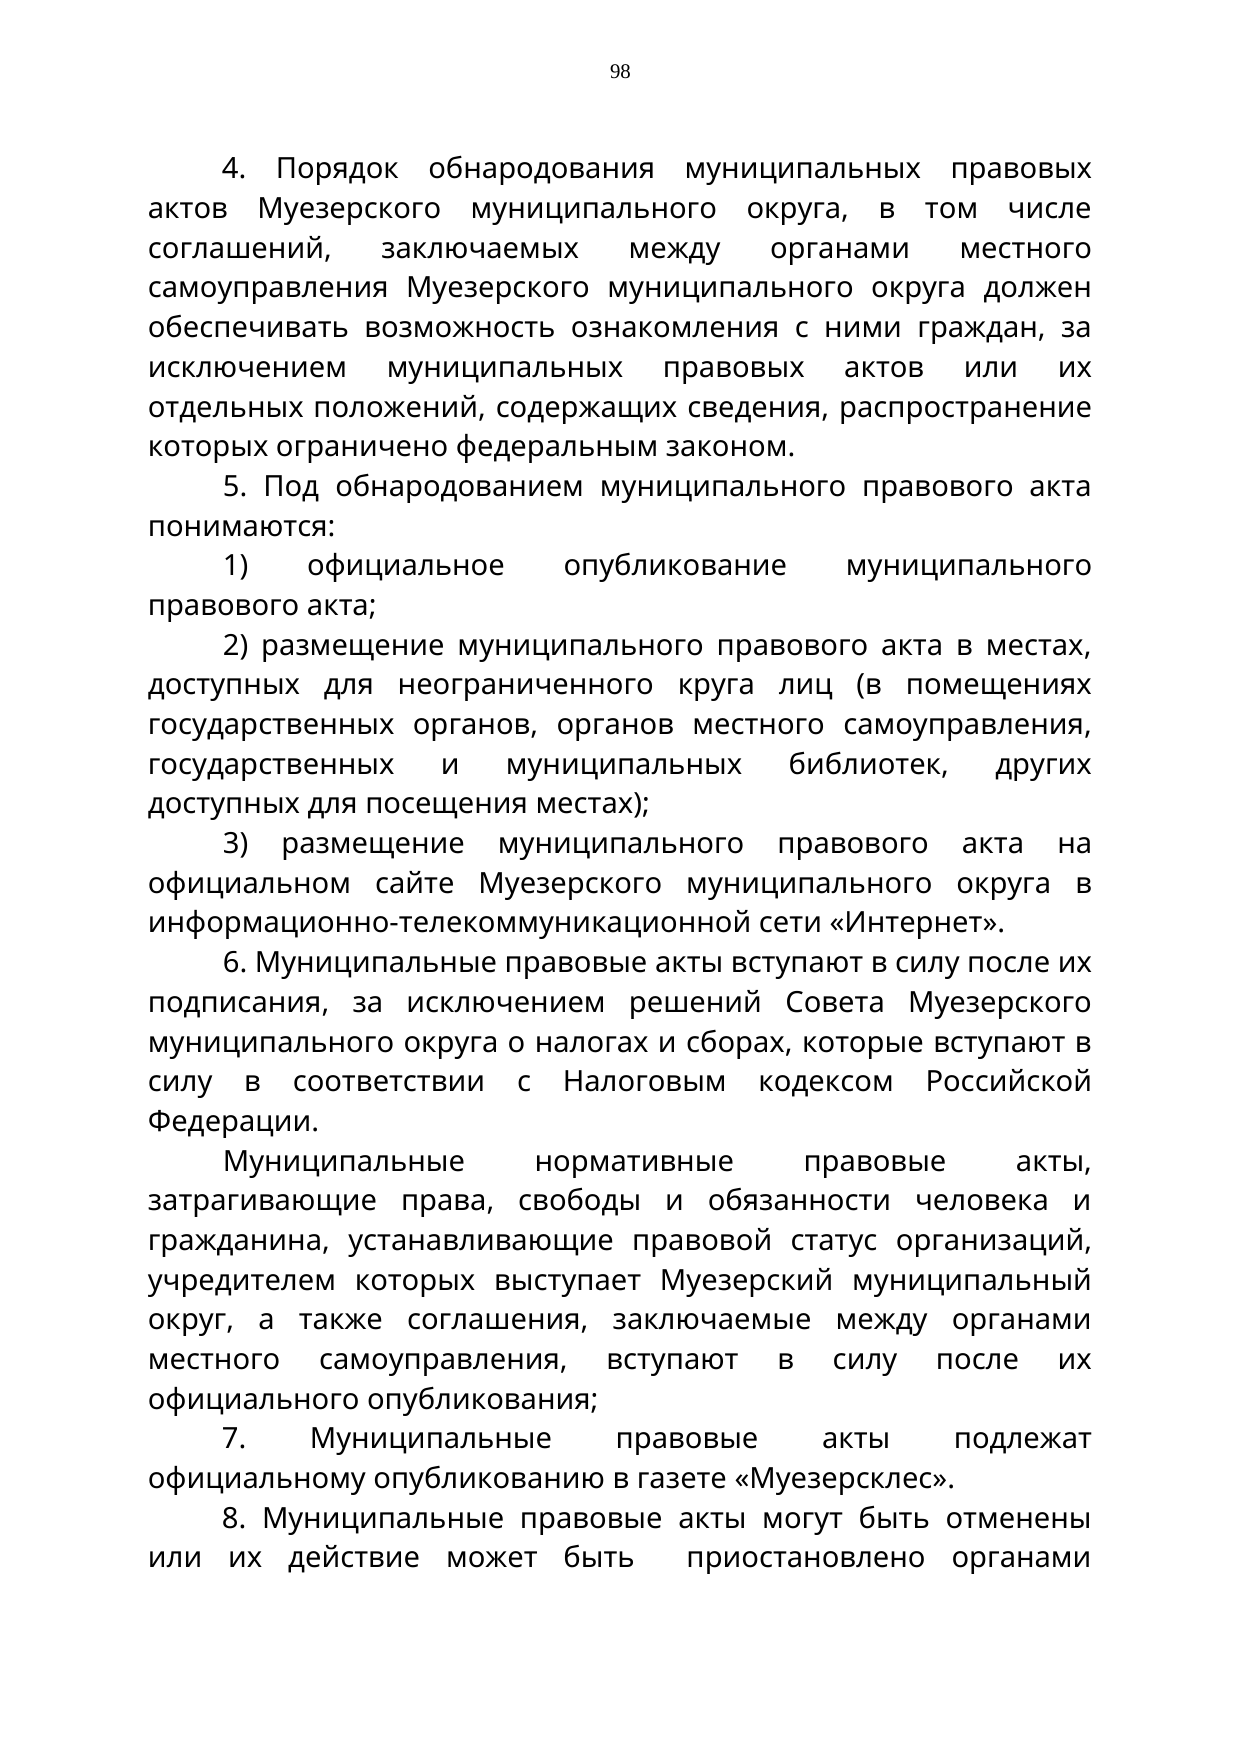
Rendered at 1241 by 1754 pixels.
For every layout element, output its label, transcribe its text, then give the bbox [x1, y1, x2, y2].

text 4. Порядок обнародования муниципальных правовых актов Муезерского муниципального округа, в том числе соглашений, заключаемых между органами местного самоуправления Муезерского муниципального округа должен обеспечивать возможность ознакомления с ними граждан, за исключением муниципальных правовых актов или их отдельных положений, содержащих сведения, распространение которых ограничено федеральным законом. [148, 148, 1092, 465]
text 3) размещение муниципального правового акта на официальном сайте Муезерского муниципального округа в информационно-телекоммуникационной сети «Интернет». [148, 822, 1092, 941]
text 2) размещение муниципального правового акта в местах, доступных для неограниченного круга лиц (в помещениях государственных органов, органов местного самоуправления, государственных и муниципальных библиотек, других доступных для посещения местах); [148, 624, 1092, 822]
text 5. Под обнародованием муниципального правового акта понимаются: [148, 465, 1092, 544]
text 1) официальное опубликование муниципального правового акта; [148, 544, 1092, 624]
text Муниципальные нормативные правовые акты, затрагивающие права, свободы и обязанности человека и гражданина, устанавливающие правовой статус организаций, учредителем которых выступает Муезерский муниципальный округ, а также соглашения, заключаемые между органами местного самоуправления, вступают в силу после их официального опубликования; [148, 1140, 1092, 1418]
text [148, 1497, 1092, 1576]
text 6. Муниципальные правовые акты вступают в силу после их подписания, за исключением решений Совета Муезерского муниципального округа о налогах и сборах, которые вступают в силу в соответствии с Налоговым кодексом Российской Федерации. [148, 941, 1092, 1140]
text 7. Муниципальные правовые акты подлежат официальному опубликованию в газете «Муезерсклес». [148, 1418, 1092, 1497]
